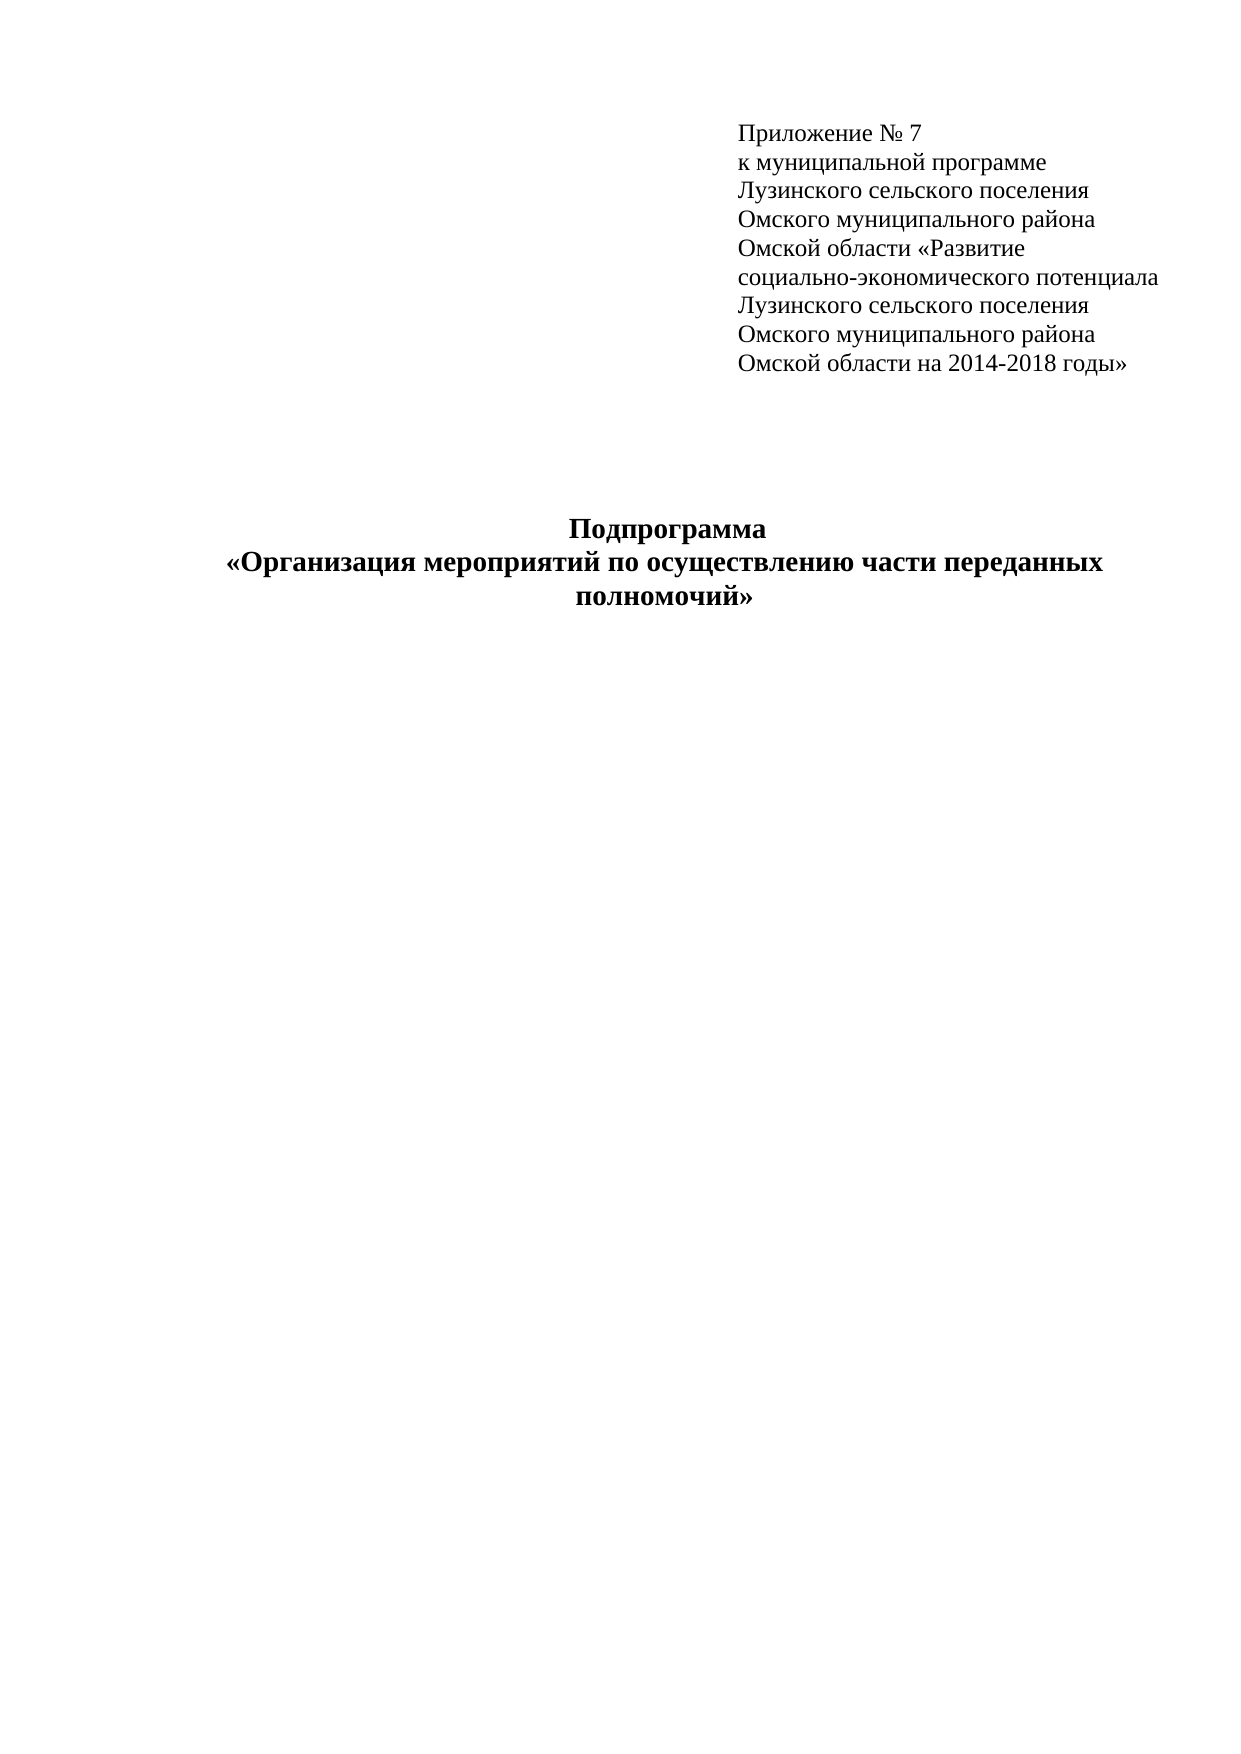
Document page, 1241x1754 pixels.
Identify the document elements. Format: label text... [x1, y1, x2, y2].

text к муниципальной программе [664, 147, 1181, 176]
text Приложение № 7 [738, 118, 1181, 147]
text «Организация мероприятий по осуществлению части переданных полномочий» [148, 544, 1181, 612]
text Лузинского сельского поселения [664, 291, 1181, 319]
text Лузинского сельского поселения [738, 176, 1181, 204]
text Подпрограмма [148, 511, 1187, 544]
text социально-экономического потенциала [738, 262, 1181, 291]
text Омского муниципального района [664, 204, 1181, 233]
text Омской области «Развитие [664, 233, 1181, 262]
text Омской области на 2014-2018 годы» [664, 348, 1181, 377]
text Омского муниципального района [664, 319, 1181, 348]
